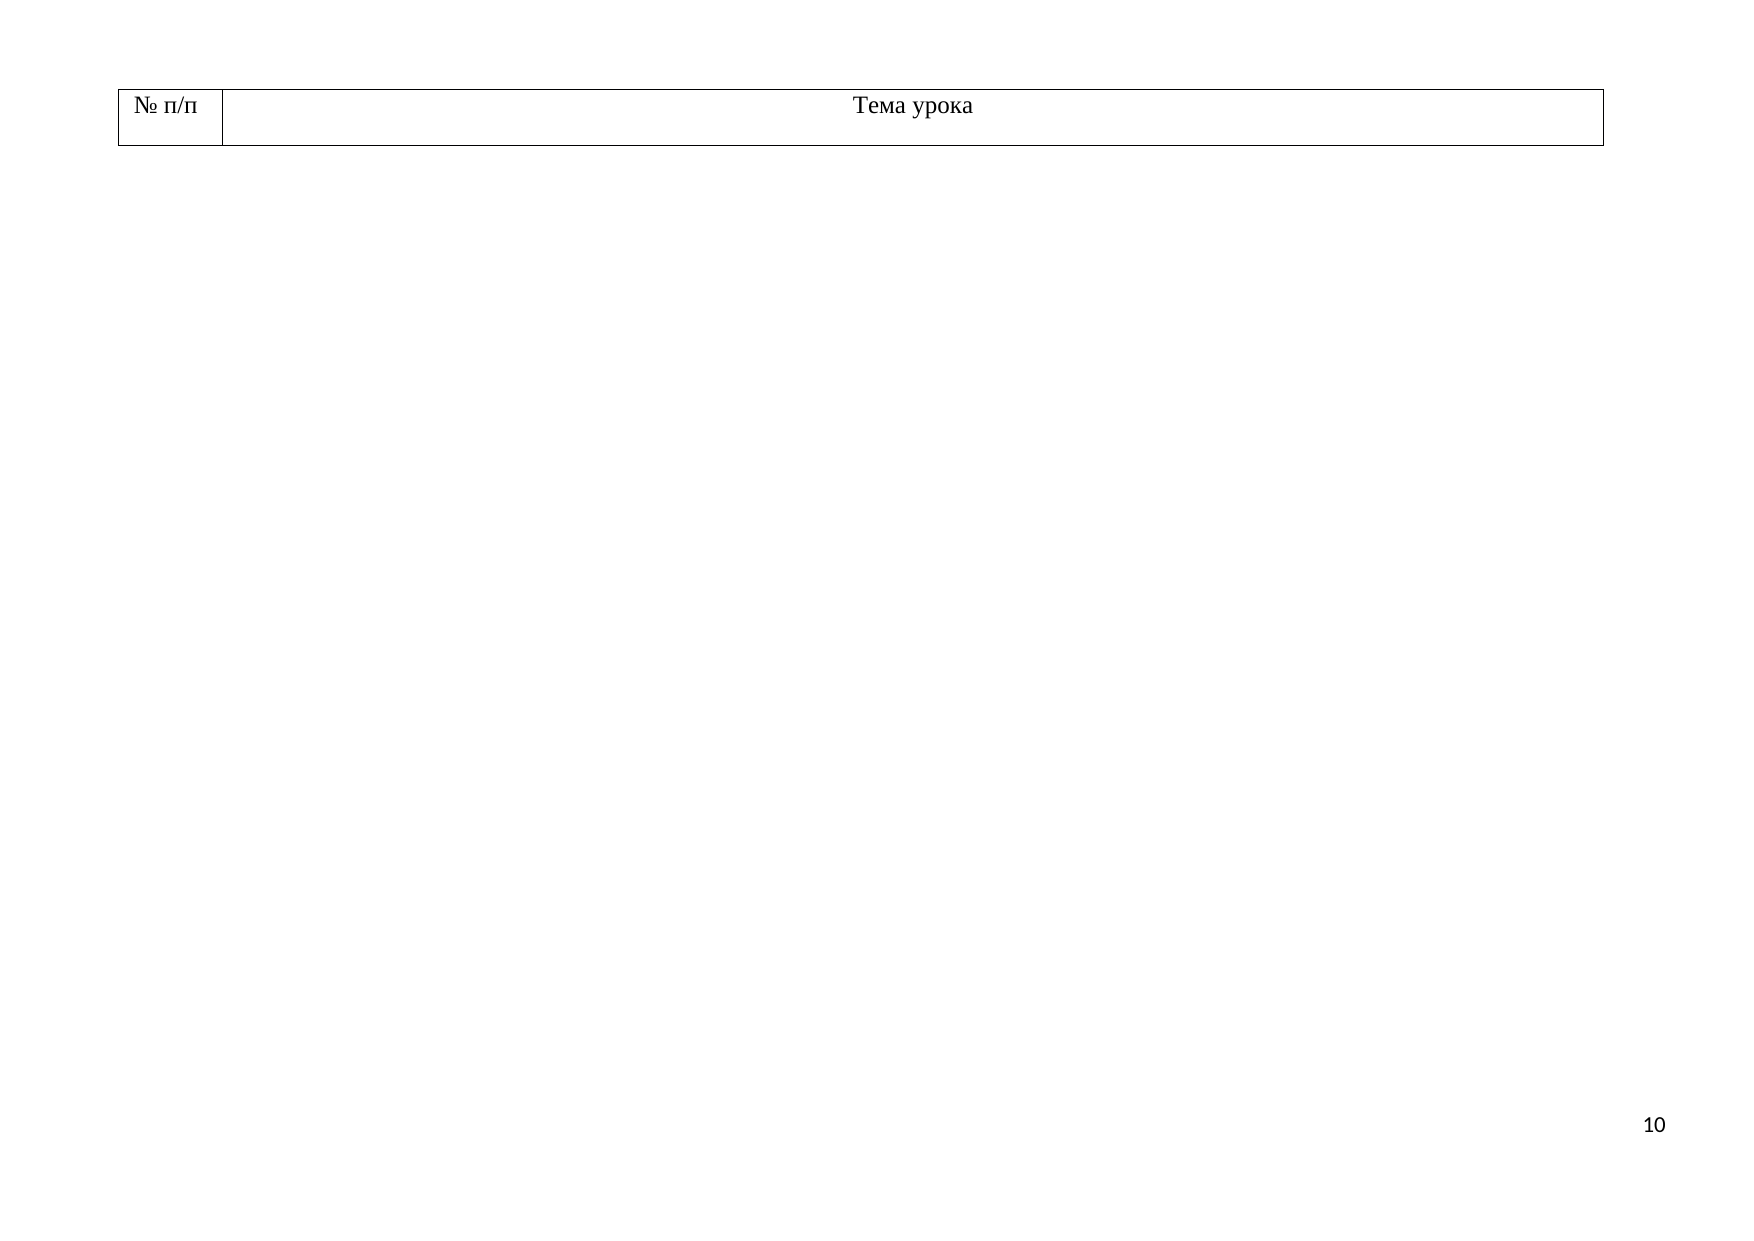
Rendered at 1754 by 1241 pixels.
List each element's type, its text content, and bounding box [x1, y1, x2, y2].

table_header № п/п [119, 90, 222, 145]
table_header Тема урока [223, 90, 1603, 145]
